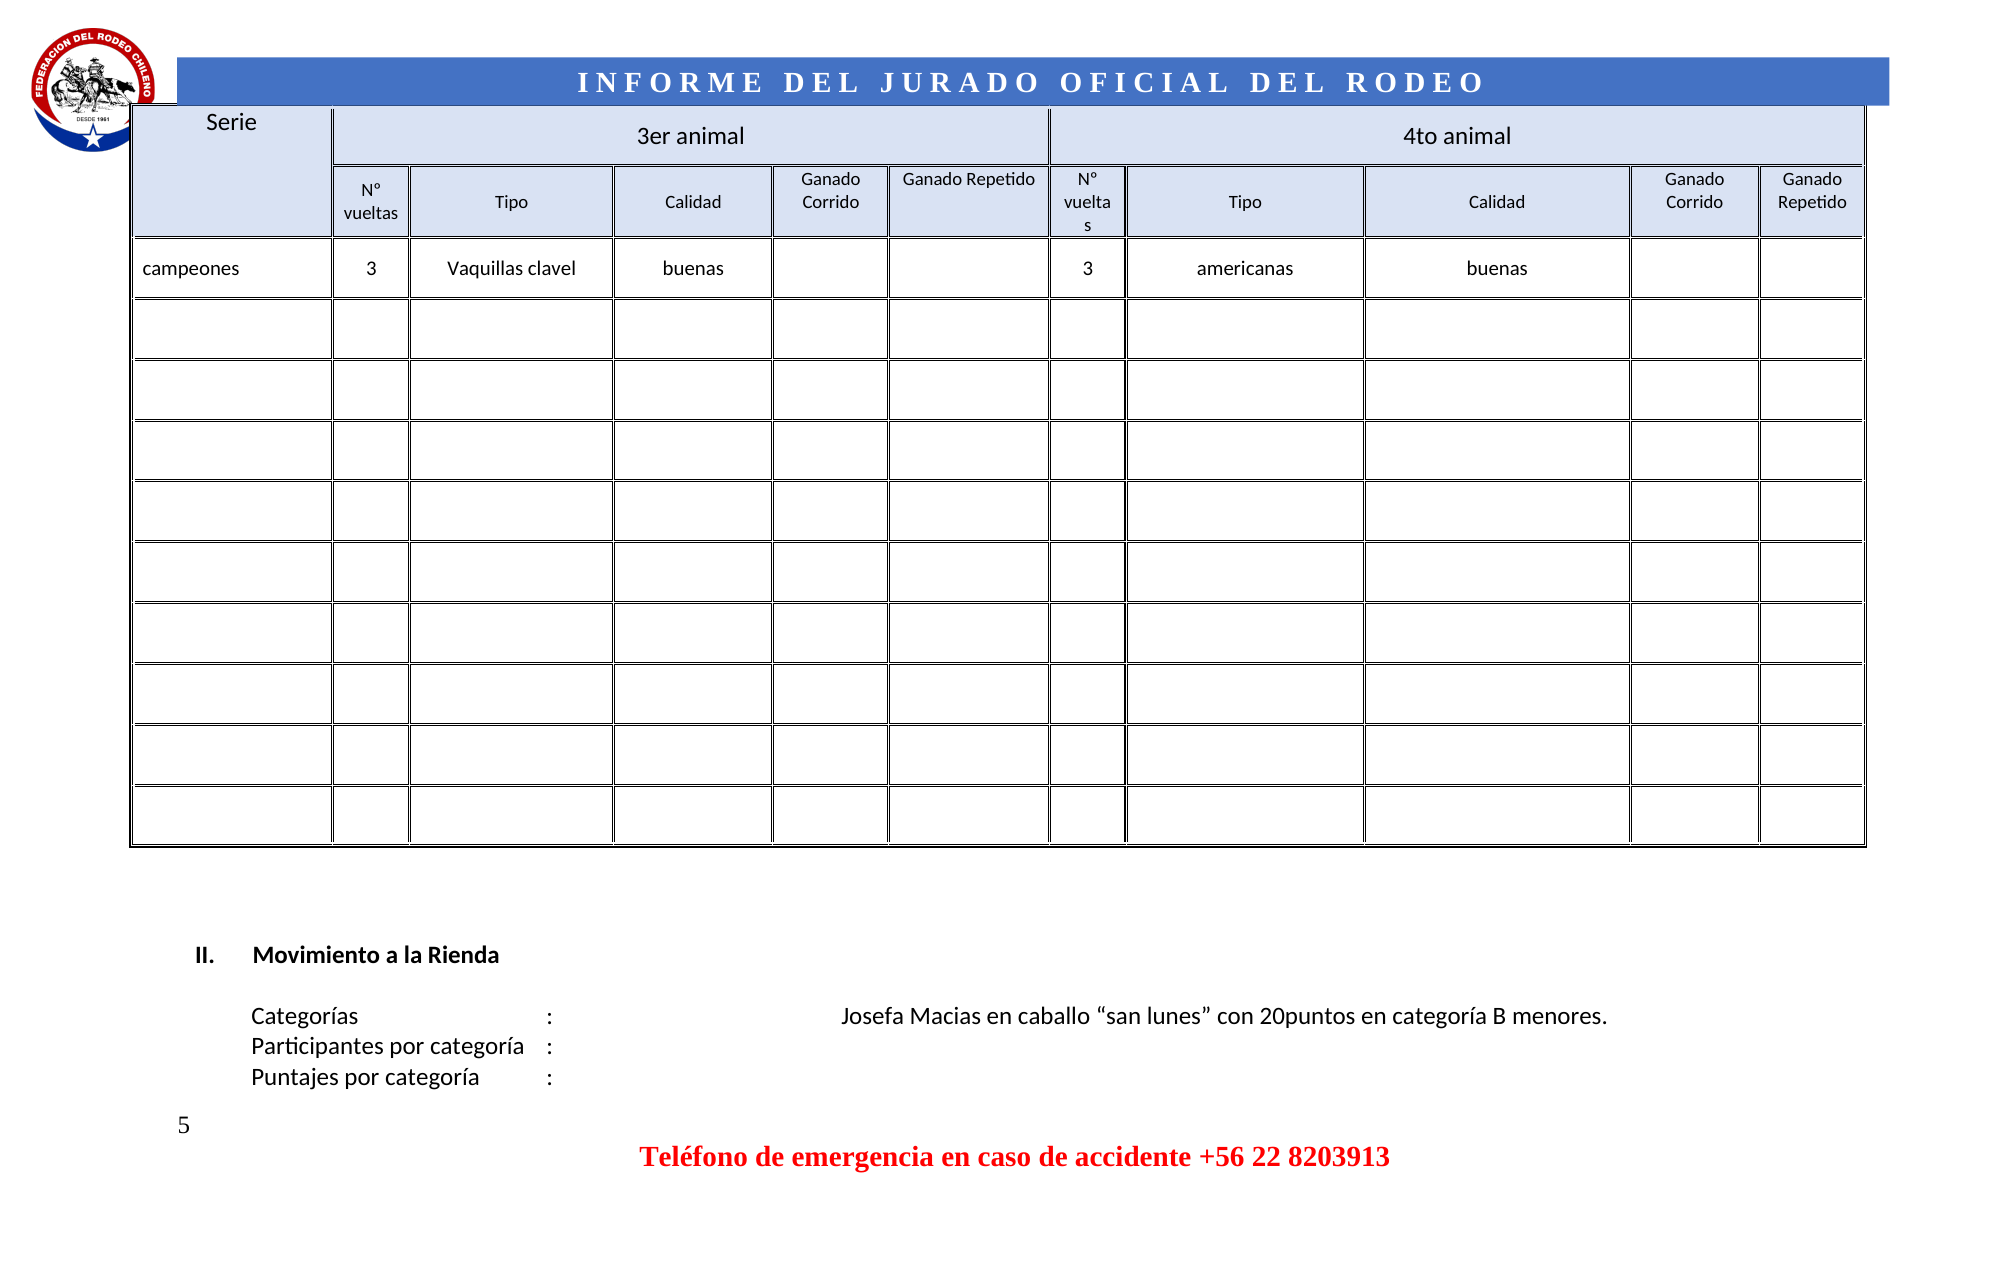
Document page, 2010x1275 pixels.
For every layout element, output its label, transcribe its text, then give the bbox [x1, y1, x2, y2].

table_cell [133, 358, 331, 418]
table_cell [890, 665, 1048, 723]
table_cell [890, 726, 1048, 783]
table_cell [1128, 482, 1363, 540]
table_cell [890, 482, 1048, 540]
table_cell [1128, 604, 1363, 662]
table_cell [334, 665, 408, 723]
table_cell Ganado Corrido [1632, 167, 1758, 236]
table_cell Calidad [615, 167, 771, 236]
table_cell [133, 723, 331, 783]
table_cell [1761, 723, 1864, 783]
table_cell [890, 239, 1048, 297]
table_cell [774, 726, 887, 783]
table_cell Nº vueltas [334, 167, 408, 236]
text Puntajes por categoría : [251, 1061, 1683, 1092]
table_cell [411, 361, 612, 418]
table_cell [133, 784, 332, 844]
table_cell [1126, 787, 1364, 844]
table_cell [1364, 787, 1630, 844]
table_cell [411, 300, 612, 358]
table_cell 3 [334, 239, 408, 297]
table_cell [1759, 540, 1865, 601]
table_cell [774, 300, 887, 358]
table_cell [890, 543, 1048, 601]
table_cell [1632, 300, 1758, 358]
table_cell [1630, 787, 1759, 844]
text Participantes por categoría : [251, 1031, 1683, 1061]
table_cell [1632, 361, 1758, 418]
table_cell [1049, 787, 1126, 844]
table_cell [1632, 726, 1758, 783]
list Movimiento a la Rienda [215, 939, 1683, 969]
table_cell [773, 784, 889, 844]
table_cell [1366, 726, 1629, 783]
table_cell [410, 787, 613, 844]
table_cell [133, 662, 331, 723]
table_cell [131, 601, 332, 662]
table_cell Vaquillas clavel [411, 239, 612, 297]
table_cell [1761, 297, 1864, 358]
table_header 4to animal [1049, 106, 1864, 164]
table_cell Tipo [411, 167, 612, 236]
table_cell buenas [1366, 239, 1629, 297]
table_cell Ganado Repetido [1759, 164, 1865, 236]
table_cell [334, 482, 408, 540]
table_cell [890, 361, 1048, 418]
table_cell buenas [615, 239, 771, 297]
table_cell [615, 300, 771, 358]
table_cell [890, 604, 1048, 662]
table_cell [615, 543, 771, 601]
table_cell [131, 540, 332, 601]
text Categorías : Josefa Macias en caballo “san lunes” con 20puntos en categoría B menores. [251, 1000, 1683, 1031]
table_cell [615, 665, 771, 723]
table_cell [1128, 726, 1363, 783]
table_cell [334, 604, 408, 662]
table_cell [1051, 543, 1124, 601]
picture [31, 28, 155, 152]
table_cell [1128, 361, 1363, 418]
table_cell [614, 784, 773, 844]
table_cell [1366, 543, 1629, 601]
table_cell [1761, 358, 1864, 418]
table_cell [1051, 361, 1124, 418]
table_cell [1366, 300, 1629, 358]
table_cell [1761, 419, 1864, 479]
table_cell [334, 543, 408, 601]
table_cell [1759, 479, 1865, 540]
table_cell [774, 543, 887, 601]
table_cell Ganado Repetido [890, 167, 1048, 236]
table_cell [889, 787, 1049, 844]
table_cell [411, 543, 612, 601]
table_cell [1128, 422, 1363, 479]
table_cell campeones [131, 236, 332, 297]
table_cell [1366, 665, 1629, 723]
table_cell Ganado Corrido [774, 167, 887, 236]
table_cell [334, 300, 408, 358]
table_cell [334, 422, 408, 479]
table_cell [1051, 665, 1124, 723]
table_cell [1759, 784, 1864, 844]
table_cell [1759, 236, 1865, 297]
table_cell [774, 665, 887, 723]
table_cell [332, 787, 409, 844]
table_cell [1051, 726, 1124, 783]
table_cell [1366, 604, 1629, 662]
table_cell [615, 422, 771, 479]
table_header Serie [133, 106, 332, 236]
table_cell [133, 297, 331, 358]
table_cell [615, 726, 771, 783]
table_cell [774, 482, 887, 540]
table_cell [615, 482, 771, 540]
table_cell [411, 604, 612, 662]
table_cell [1128, 665, 1363, 723]
table_cell [1366, 422, 1629, 479]
table_cell [133, 419, 331, 479]
table_cell [1632, 604, 1758, 662]
table_cell [411, 665, 612, 723]
table_cell [334, 361, 408, 418]
table_cell [1366, 361, 1629, 418]
table_cell [774, 422, 887, 479]
table_cell [334, 726, 408, 783]
table_header 3er animal [332, 106, 1049, 164]
table_cell [411, 482, 612, 540]
table_cell [1632, 665, 1758, 723]
table_cell [1632, 422, 1758, 479]
table_cell [1128, 300, 1363, 358]
table_cell [774, 239, 887, 297]
table_cell [890, 300, 1048, 358]
table_cell [774, 361, 887, 418]
table_cell [1128, 543, 1363, 601]
table_cell [890, 422, 1048, 479]
table_cell [1632, 482, 1758, 540]
table_cell [1051, 300, 1124, 358]
table_cell [1632, 239, 1758, 297]
table_cell [411, 422, 612, 479]
table_cell [1632, 543, 1758, 601]
table_cell [1051, 482, 1124, 540]
table_cell [1761, 662, 1864, 723]
table_cell 3 [1051, 239, 1124, 297]
table_cell Tipo [1128, 167, 1363, 236]
table_cell [1366, 482, 1629, 540]
table_cell [411, 726, 612, 783]
table_cell americanas [1128, 239, 1363, 297]
table_cell [615, 604, 771, 662]
table_cell Nº vueltas [1051, 167, 1124, 236]
table_cell [131, 479, 332, 540]
table_cell Calidad [1366, 167, 1629, 236]
table_cell [1051, 604, 1124, 662]
table_cell [615, 361, 771, 418]
table_cell [1051, 422, 1124, 479]
table_cell [774, 604, 887, 662]
table_cell [1759, 601, 1865, 662]
